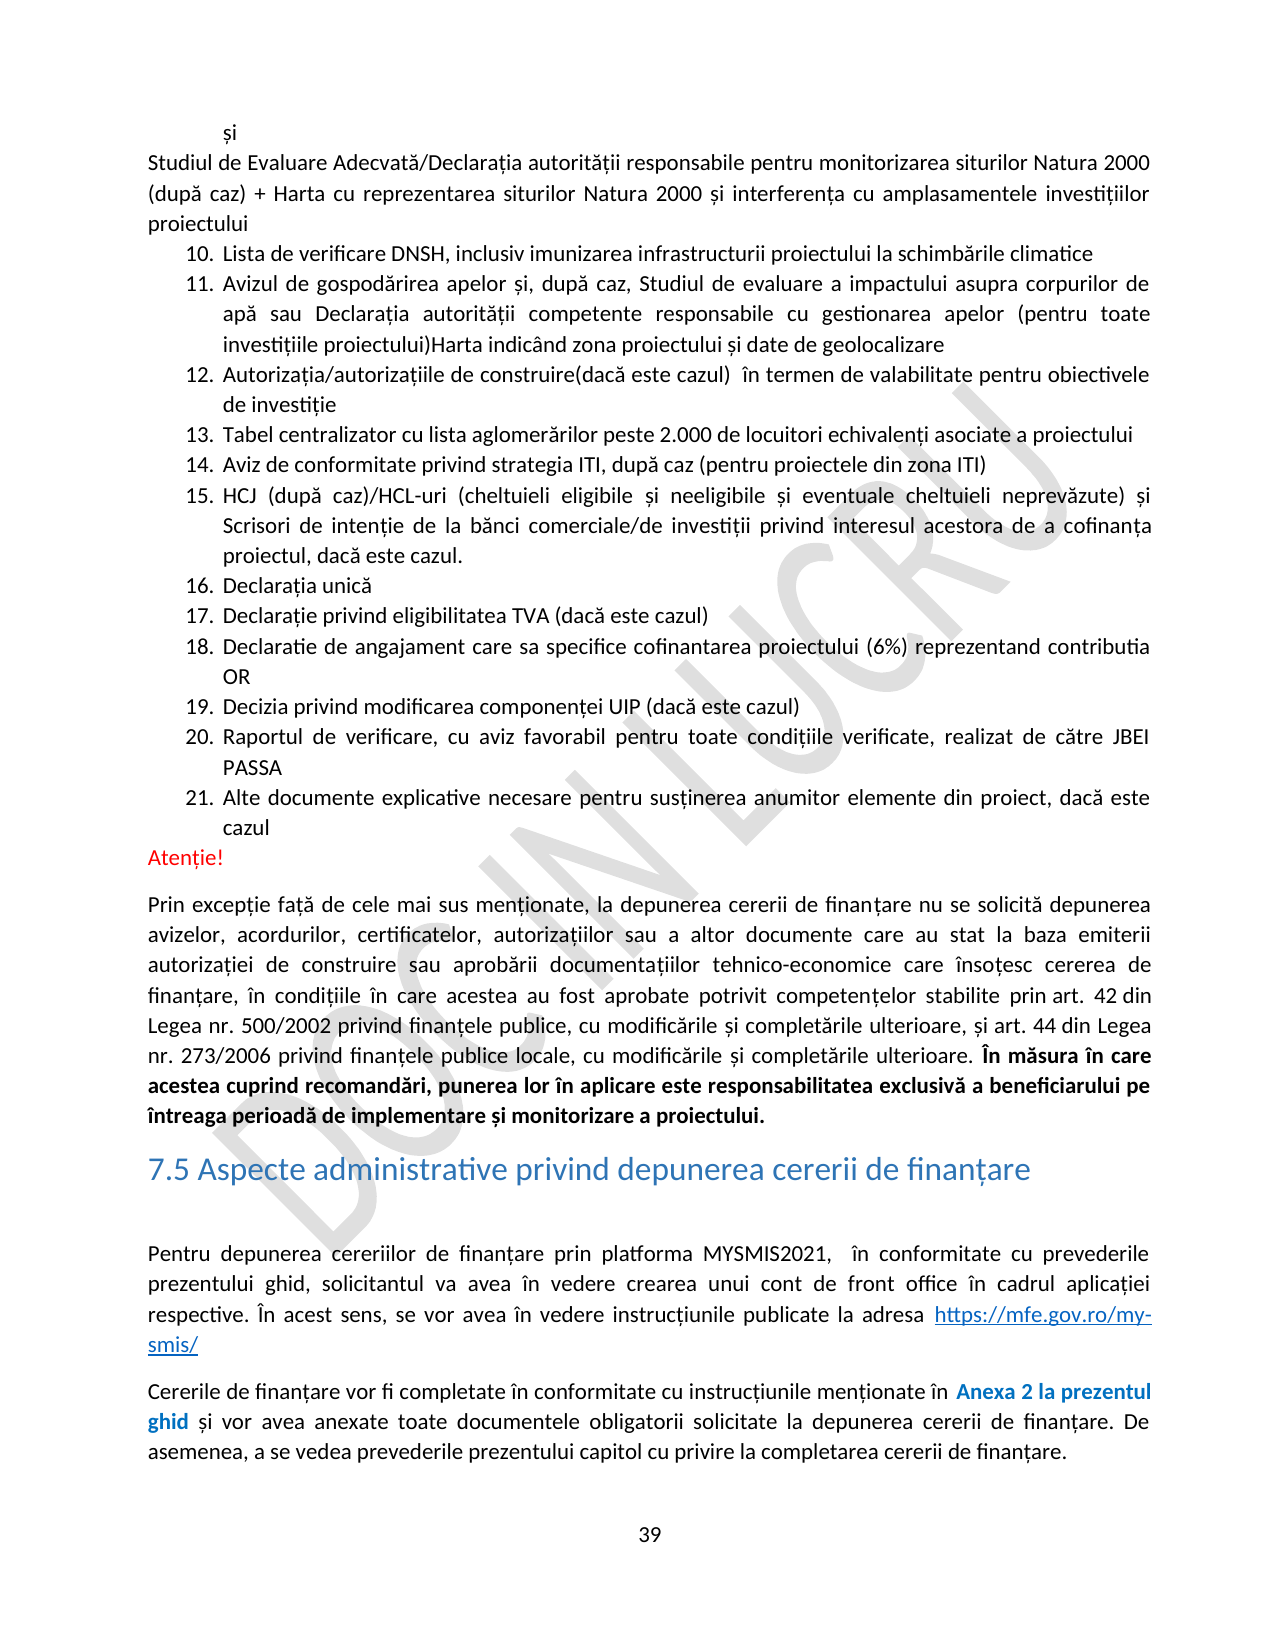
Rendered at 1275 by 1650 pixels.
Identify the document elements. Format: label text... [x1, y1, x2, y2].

text Prin excepție față de cele mai sus menționate, la depunerea cererii de finanţare nu se solicită depunerea avizelor, acordurilor, certificatelor, autorizaţiilor sau a altor documente care au stat la baza emiterii autorizaţiei de construire sau aprobării documentaţiilor tehnico-economice care însoţesc cererea de finanţare, în condiţiile în care acestea au fost aprobate potrivit competenţelor stabilite prin art. 42 din Legea nr. 500/2002 privind finanţele publice, cu modificările şi completările ulterioare, şi art. 44 din Legea nr. 273/2006 privind finanţele publice locale, cu modificările şi completările ulterioare. În măsura în care acestea cuprind recomandări, punerea lor în aplicare este responsabilitatea exclusivă a beneficiarului pe întreaga perioadă de implementare şi monitorizare a proiectului. [148, 890, 1152, 1129]
list Declaratie de angajament care sa specifice cofinantarea proiectului (6%) reprezentand contributia OR [185, 632, 1152, 690]
text Studiul de Evaluare Adecvată/Declarația autorității responsabile pentru monitorizarea siturilor Natura 2000 (după caz) + Harta cu reprezentarea siturilor Natura 2000 și interferența cu amplasamentele investițiilor proiectului [148, 148, 1152, 237]
list Decizia privind modificarea componenței UIP (dacă este cazul) [185, 692, 1152, 720]
list Lista de verificare DNSH, inclusiv imunizarea infrastructurii proiectului la schimbările climatice [185, 239, 1152, 267]
text Cererile de finanțare vor fi completate în conformitate cu instrucțiunile menționate în Anexa 2 la prezentul ghid și vor avea anexate toate documentele obligatorii solicitate la depunerea cererii de finanțare. De asemenea, a se vedea prevederile prezentului capitol cu privire la completarea cererii de finanțare. [148, 1377, 1152, 1465]
list HCJ (după caz)/HCL-uri (cheltuieli eligibile şi neeligibile și eventuale cheltuieli neprevăzute) și Scrisori de intenţie de la bănci comerciale/de investiţii privind interesul acestora de a cofinanţa proiectul, dacă este cazul. [185, 481, 1152, 569]
list Declarație privind eligibilitatea TVA (dacă este cazul) [185, 602, 1152, 629]
list Autorizaţia/autorizațiile de construire(dacă este cazul) în termen de valabilitate pentru obiectivele de investiție [185, 360, 1152, 418]
list Tabel centralizator cu lista aglomerărilor peste 2.000 de locuitori echivalenți asociate a proiectului [185, 420, 1152, 448]
list Raportul de verificare, cu aviz favorabil pentru toate condițiile verificate, realizat de către JBEI PASSA [185, 722, 1152, 781]
list și [223, 118, 1152, 146]
list Aviz de conformitate privind strategia ITI, după caz (pentru proiectele din zona ITI) [185, 451, 1152, 478]
list Declarația unică [185, 571, 1152, 599]
text Atenție! [148, 843, 1152, 871]
text Pentru depunerea cereriilor de finanțare prin platforma MYSMIS2021, în conformitate cu prevederile prezentului ghid, solicitantul va avea în vedere crearea unui cont de front office în cadrul aplicației respective. În acest sens, se vor avea în vedere instrucțiunile publicate la adresa https://mfe.gov.ro/my-smis/ [148, 1239, 1152, 1358]
list Avizul de gospodărirea apelor și, după caz, Studiul de evaluare a impactului asupra corpurilor de apă sau Declarația autorității competente responsabile cu gestionarea apelor (pentru toate investițiile proiectului)Harta indicând zona proiectului și date de geolocalizare [185, 269, 1152, 358]
subtitle 7.5 Aspecte administrative privind depunerea cererii de finanțare [148, 1148, 1152, 1189]
list Alte documente explicative necesare pentru susținerea anumitor elemente din proiect, dacă este cazul [185, 783, 1152, 841]
